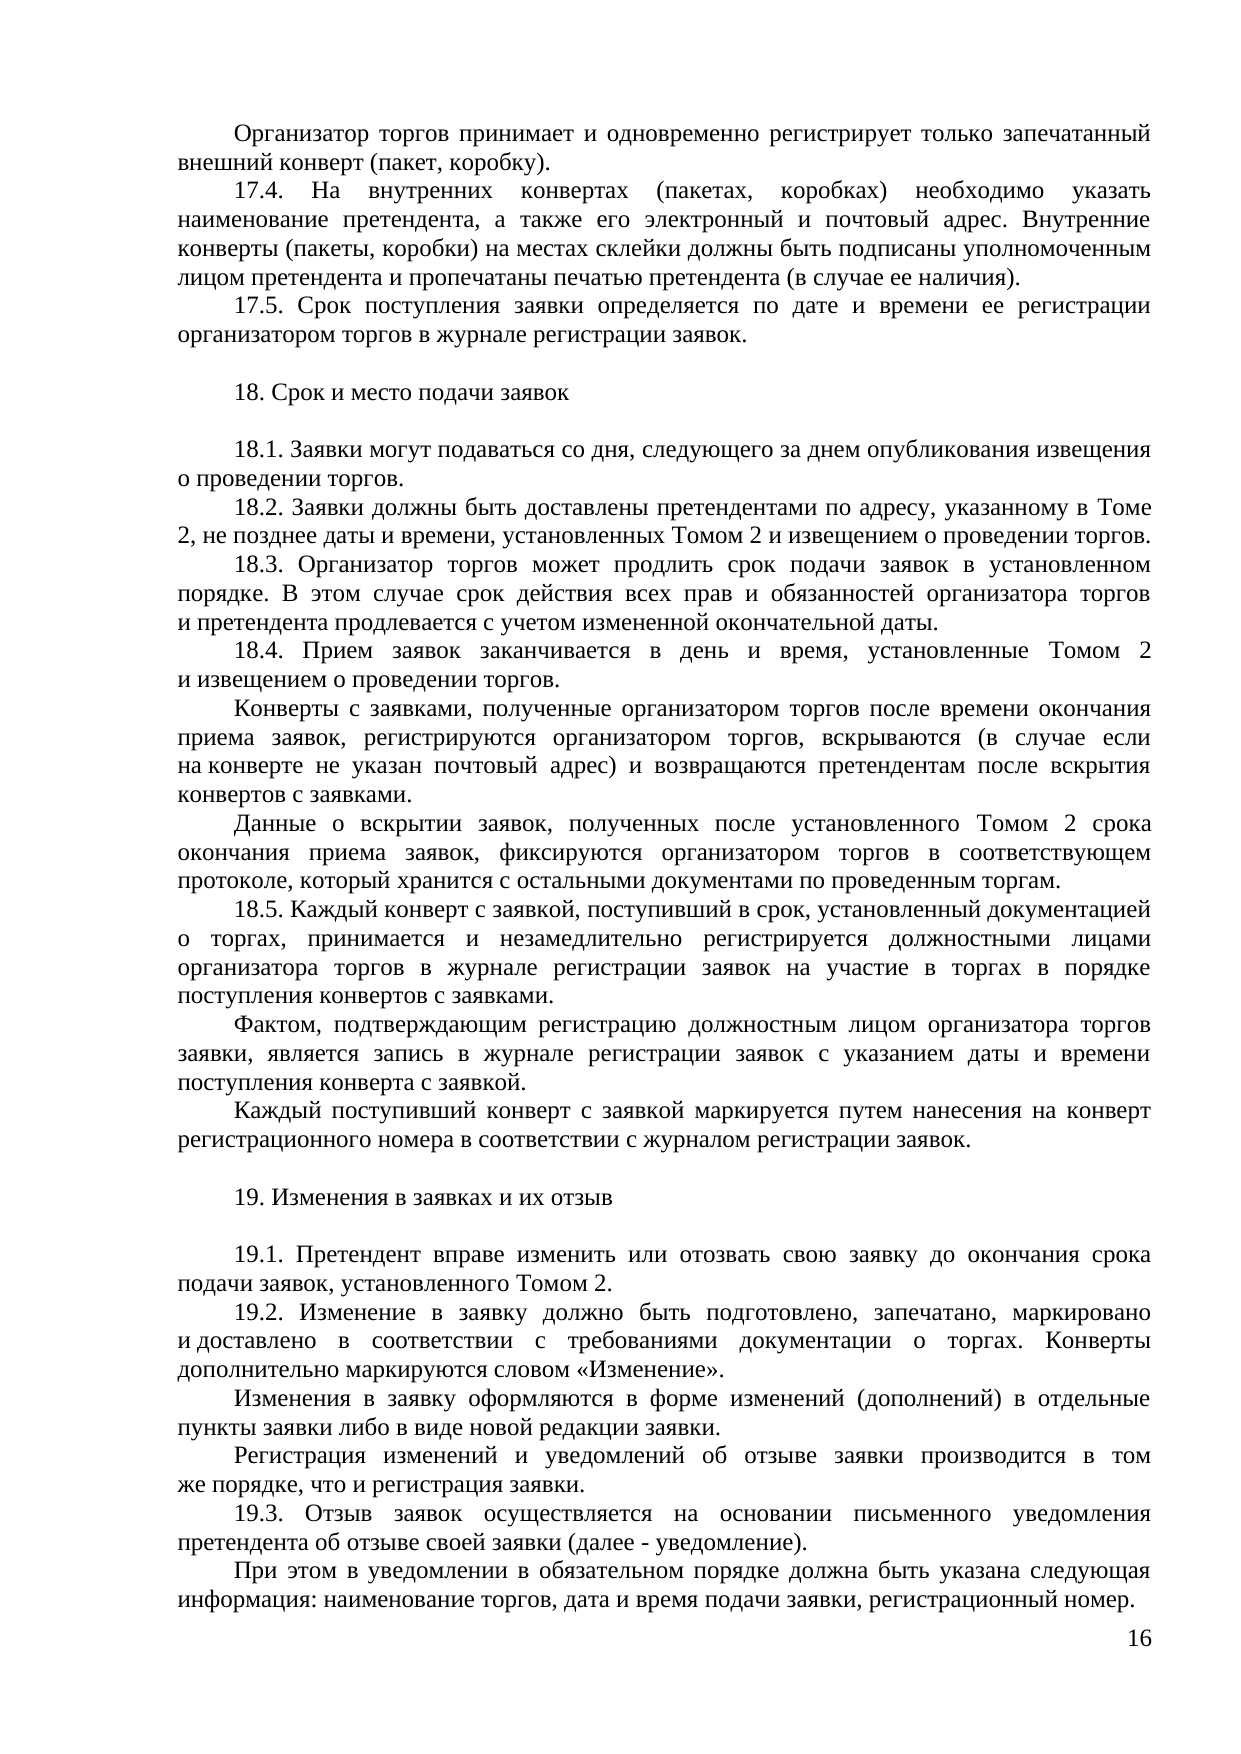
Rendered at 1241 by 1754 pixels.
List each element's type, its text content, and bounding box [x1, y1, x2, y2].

text Фактом, подтверждающим регистрацию должностным лицом организатора торгов заявки, является запись в журнале регистрации заявок с указанием даты и времени поступления конверта с заявкой. [177, 1009, 1152, 1096]
text 18.4. Прием заявок заканчивается в день и время, установленные Томом 2 и извещением о проведении торгов. [177, 636, 1152, 693]
text 18.5. Каждый конверт с заявкой, поступивший в срок, установленный документацией о торгах, принимается и незамедлительно регистрируется должностными лицами организатора торгов в журнале регистрации заявок на участие в торгах в порядке поступления конвертов с заявками. [177, 894, 1152, 1009]
text Изменения в заявку оформляются в форме изменений (дополнений) в отдельные пункты заявки либо в виде новой редакции заявки. [177, 1383, 1152, 1441]
text 19. Изменения в заявках и их отзыв [177, 1182, 1152, 1211]
text Данные о вскрытии заявок, полученных после установленного Томом 2 срока окончания приема заявок, фиксируются организатором торгов в соответствующем протоколе, который хранится с остальными документами по проведенным торгам. [177, 808, 1152, 894]
text 19.1. Претендент вправе изменить или отозвать свою заявку до окончания срока подачи заявок, установленного Томом 2. [177, 1239, 1152, 1297]
text Регистрация изменений и уведомлений об отзыве заявки производится в том же порядке, что и регистрация заявки. [177, 1441, 1152, 1498]
text 19.2. Изменение в заявку должно быть подготовлено, запечатано, маркировано и доставлено в соответствии с требованиями документации о торгах. Конверты дополнительно маркируются словом «Изменение». [177, 1297, 1152, 1383]
text Организатор торгов принимает и одновременно регистрирует только запечатанный внешний конверт (пакет, коробку). [177, 118, 1152, 176]
text 18.1. Заявки могут подаваться со дня, следующего за днем опубликования извещения о проведении торгов. [177, 434, 1152, 492]
text 17.4. На внутренних конвертах (пакетах, коробках) необходимо указать наименование претендента, а также его электронный и почтовый адрес. Внутренние конверты (пакеты, коробки) на местах склейки должны быть подписаны уполномоченным лицом претендента и пропечатаны печатью претендента (в случае ее наличия). [177, 176, 1152, 291]
text 17.5. Срок поступления заявки определяется по дате и времени ее регистрации организатором торгов в журнале регистрации заявок. [177, 291, 1152, 348]
text 18.2. Заявки должны быть доставлены претендентами по адресу, указанному в Томе 2, не позднее даты и времени, установленных Томом 2 и извещением о проведении торгов. [177, 492, 1152, 549]
text Каждый поступивший конверт с заявкой маркируется путем нанесения на конверт регистрационного номера в соответствии с журналом регистрации заявок. [177, 1096, 1152, 1153]
text Конверты с заявками, полученные организатором торгов после времени окончания приема заявок, регистрируются организатором торгов, вскрываются (в случае если на конверте не указан почтовый адрес) и возвращаются претендентам после вскрытия конвертов с заявками. [177, 693, 1152, 808]
text 19.3. Отзыв заявок осуществляется на основании письменного уведомления претендента об отзыве своей заявки (далее - уведомление). [177, 1498, 1152, 1556]
text 18. Срок и место подачи заявок [177, 377, 1152, 406]
text При этом в уведомлении в обязательном порядке должна быть указана следующая информация: наименование торгов, дата и время подачи заявки, регистрационный номер. [177, 1556, 1152, 1613]
text 18.3. Организатор торгов может продлить срок подачи заявок в установленном порядке. В этом случае срок действия всех прав и обязанностей организатора торгов и претендента продлевается с учетом измененной окончательной даты. [177, 549, 1152, 636]
